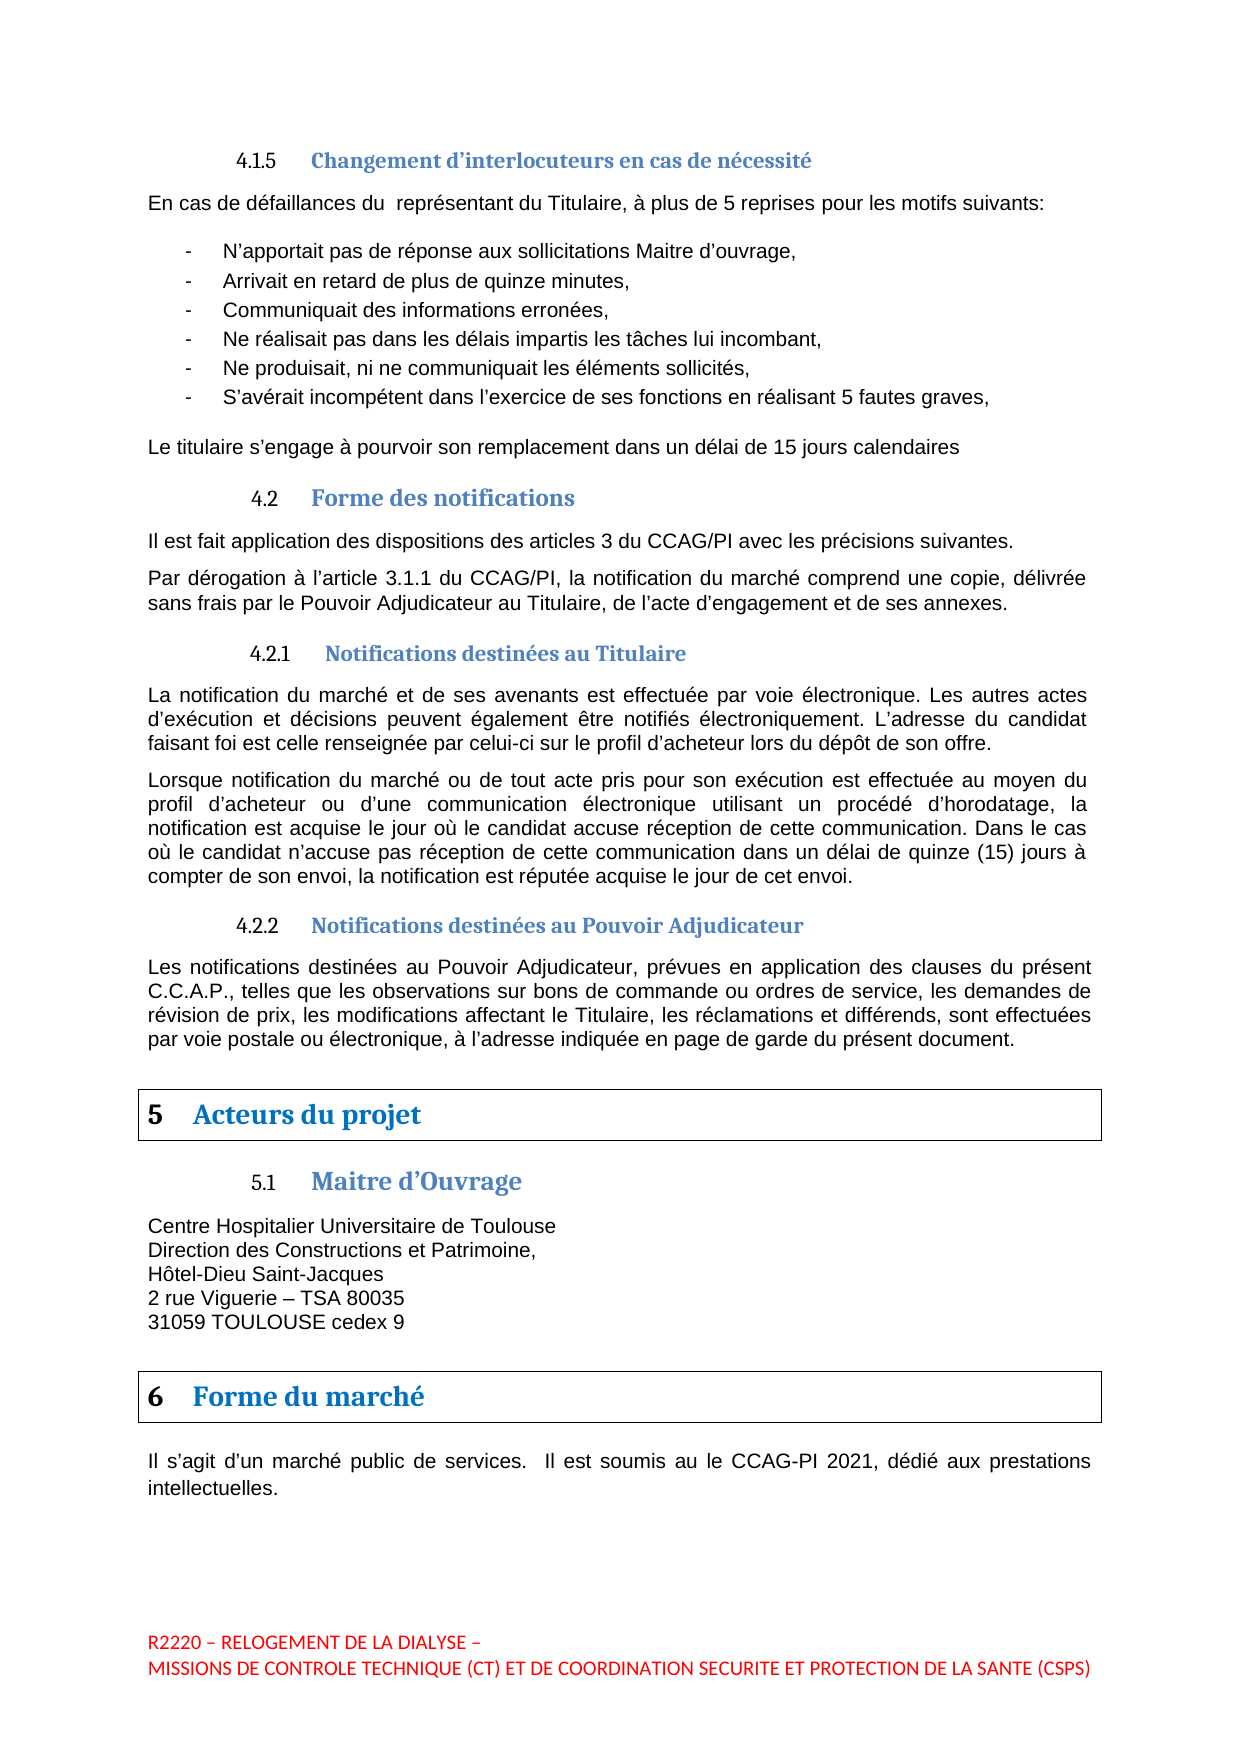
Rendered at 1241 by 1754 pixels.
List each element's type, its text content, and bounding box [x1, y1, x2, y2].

text Il est fait application des dispositions des articles 3 du CCAG/PI avec les précisions suivantes. [148, 529, 1093, 553]
subtitle Notifications destinées au Pouvoir Adjudicateur [236, 912, 1093, 939]
subtitle Forme du marché [139, 1372, 1101, 1422]
list Ne réalisait pas dans les délais impartis les tâches lui incombant, [185, 326, 1093, 352]
text Hôtel-Dieu Saint-Jacques [148, 1262, 1093, 1286]
list Communiquait des informations erronées, [185, 297, 1093, 322]
text Le titulaire s’engage à pourvoir son remplacement dans un délai de 15 jours calendaires [148, 434, 1093, 458]
text Il s’agit d’un marché public de services. Il est soumis au le CCAG-PI 2021, dédié aux prestations intellectuelles. [148, 1448, 1093, 1500]
subtitle Maitre d’Ouvrage [251, 1166, 1093, 1197]
text Les notifications destinées au Pouvoir Adjudicateur, prévues en application des clauses du présent C.C.A.P., telles que les observations sur bons de commande ou ordres de service, les demandes de révision de prix, les modifications affectant le Titulaire, les réclamations et différends, sont effectuées par voie postale ou électronique, à l’adresse indiquée en page de garde du présent document. [148, 955, 1093, 1051]
subtitle Acteurs du projet [139, 1090, 1101, 1140]
list Ne produisait, ni ne communiquait les éléments sollicités, [185, 355, 1093, 381]
list Arrivait en retard de plus de quinze minutes, [185, 268, 1093, 293]
list S’avérait incompétent dans l’exercice de ses fonctions en réalisant 5 fautes graves, [185, 384, 1093, 410]
subtitle Changement d’interlocuteurs en cas de nécessité [236, 148, 1093, 174]
text 2 rue Viguerie – TSA 80035 [148, 1286, 1093, 1310]
text Centre Hospitalier Universitaire de Toulouse [148, 1214, 1093, 1238]
subtitle Forme des notifications [251, 483, 1093, 512]
text 31059 TOULOUSE cedex 9 [148, 1310, 1093, 1334]
text Par dérogation à l’article 3.1.1 du CCAG/PI, la notification du marché comprend une copie, délivrée sans frais par le Pouvoir Adjudicateur au Titulaire, de l’acte d’engagement et de ses annexes. [148, 566, 1088, 616]
list N’apportait pas de réponse aux sollicitations Maitre d’ouvrage, [185, 239, 1093, 264]
text Lorsque notification du marché ou de tout acte pris pour son exécution est effectuée au moyen du profil d’acheteur ou d’une communication électronique utilisant un procédé d’horodatage, la notification est acquise le jour où le candidat accuse réception de cette communication. Dans le cas où le candidat n’accuse pas réception de cette communication dans un délai de quinze (15) jours à compter de son envoi, la notification est réputée acquise le jour de cet envoi. [148, 768, 1088, 887]
subtitle Notifications destinées au Titulaire [250, 641, 1093, 667]
text En cas de défaillances du représentant du Titulaire, à plus de 5 reprises pour les motifs suivants: [148, 190, 1093, 214]
text La notification du marché et de ses avenants est effectuée par voie électronique. Les autres actes d’exécution et décisions peuvent également être notifiés électroniquement. L’adresse du candidat faisant foi est celle renseignée par celui-ci sur le profil d’acheteur lors du dépôt de son offre. [148, 683, 1088, 755]
text Direction des Constructions et Patrimoine, [148, 1238, 1093, 1262]
